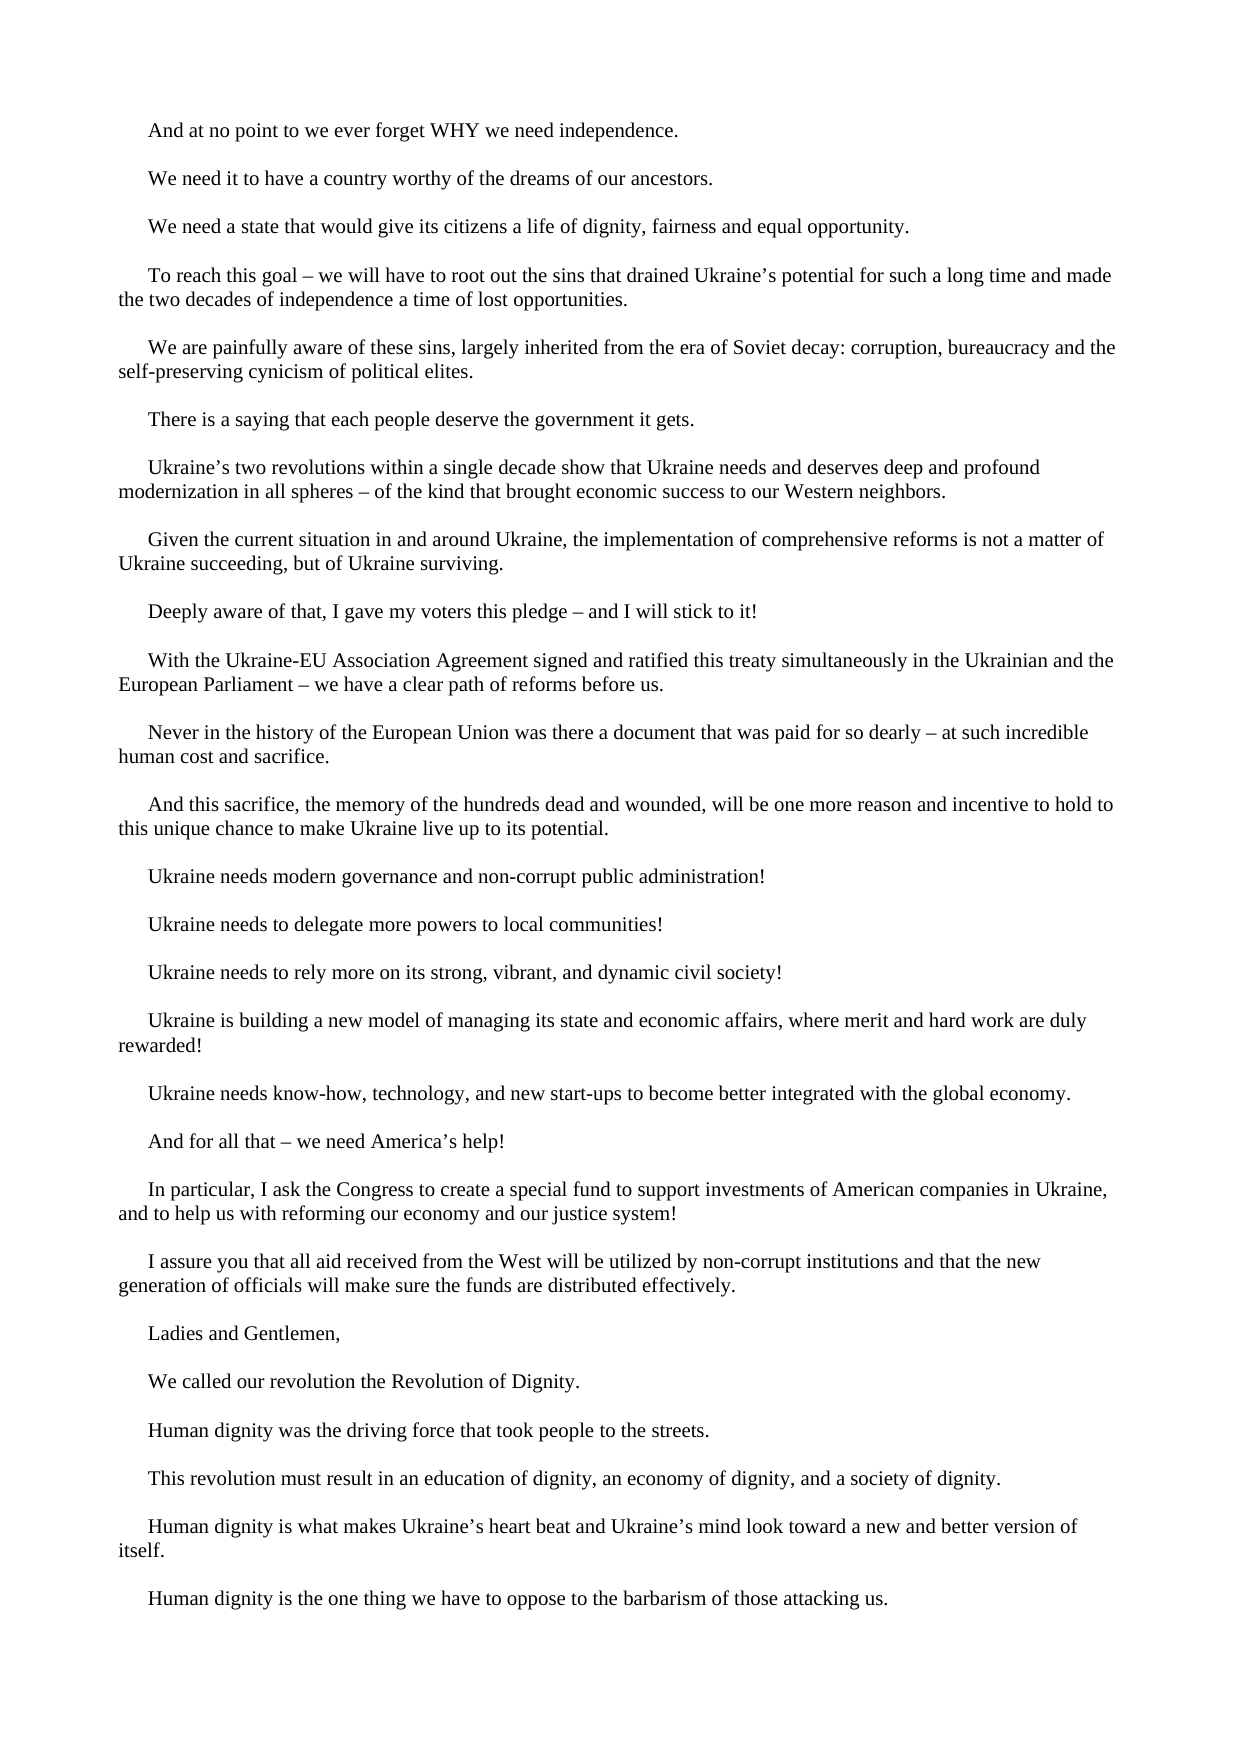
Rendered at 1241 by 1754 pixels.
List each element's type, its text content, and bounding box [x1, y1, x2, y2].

text Ukraine needs to delegate more powers to local communities! [118, 912, 1122, 936]
text This revolution must result in an education of dignity, an economy of dignity, and a society of dignity. [118, 1466, 1122, 1490]
text We are painfully aware of these sins, largely inherited from the era of Soviet decay: corruption, bureaucracy and the self-preserving cynicism of political elites. [118, 335, 1122, 383]
text In particular, I ask the Congress to create a special fund to support investments of American companies in Ukraine, and to help us with reforming our economy and our justice system! [118, 1177, 1122, 1225]
text To reach this goal – we will have to root out the sins that drained Ukraine’s potential for such a long time and made the two decades of independence a time of lost opportunities. [118, 262, 1122, 311]
text Ukraine is building a new model of managing its state and economic affairs, where merit and hard work are duly rewarded! [118, 1008, 1122, 1057]
text Never in the history of the European Union was there a document that was paid for so dearly – at such incredible human cost and sacrifice. [118, 720, 1122, 768]
text We called our revolution the Revolution of Dignity. [118, 1369, 1122, 1393]
text And for all that – we need America’s help! [118, 1129, 1122, 1153]
text With the Ukraine-EU Association Agreement signed and ratified this treaty simultaneously in the Ukrainian and the European Parliament – we have a clear path of reforms before us. [118, 647, 1122, 696]
text Human dignity was the driving force that took people to the streets. [118, 1417, 1122, 1442]
text Human dignity is what makes Ukraine’s heart beat and Ukraine’s mind look toward a new and better version of itself. [118, 1514, 1122, 1562]
text Ukraine needs modern governance and non-corrupt public administration! [118, 864, 1122, 888]
text Ladies and Gentlemen, [118, 1321, 1122, 1345]
text We need it to have a country worthy of the dreams of our ancestors. [118, 166, 1122, 190]
text Ukraine needs to rely more on its strong, vibrant, and dynamic civil society! [118, 960, 1122, 984]
text Deeply aware of that, I gave my voters this pledge – and I will stick to it! [118, 599, 1122, 623]
text And this sacrifice, the memory of the hundreds dead and wounded, will be one more reason and incentive to hold to this unique chance to make Ukraine live up to its potential. [118, 792, 1122, 840]
text Human dignity is the one thing we have to oppose to the barbarism of those attacking us. [118, 1586, 1122, 1610]
text I assure you that all aid received from the West will be utilized by non-corrupt institutions and that the new generation of officials will make sure the funds are distributed effectively. [118, 1249, 1122, 1297]
text And at no point to we ever forget WHY we need independence. [118, 118, 1122, 142]
text Ukraine’s two revolutions within a single decade show that Ukraine needs and deserves deep and profound modernization in all spheres – of the kind that brought economic success to our Western neighbors. [118, 455, 1122, 503]
text We need a state that would give its citizens a life of dignity, fairness and equal opportunity. [118, 214, 1122, 238]
text There is a saying that each people deserve the government it gets. [118, 407, 1122, 431]
text Ukraine needs know-how, technology, and new start-ups to become better integrated with the global economy. [118, 1081, 1122, 1105]
text Given the current situation in and around Ukraine, the implementation of comprehensive reforms is not a matter of Ukraine succeeding, but of Ukraine surviving. [118, 527, 1122, 575]
